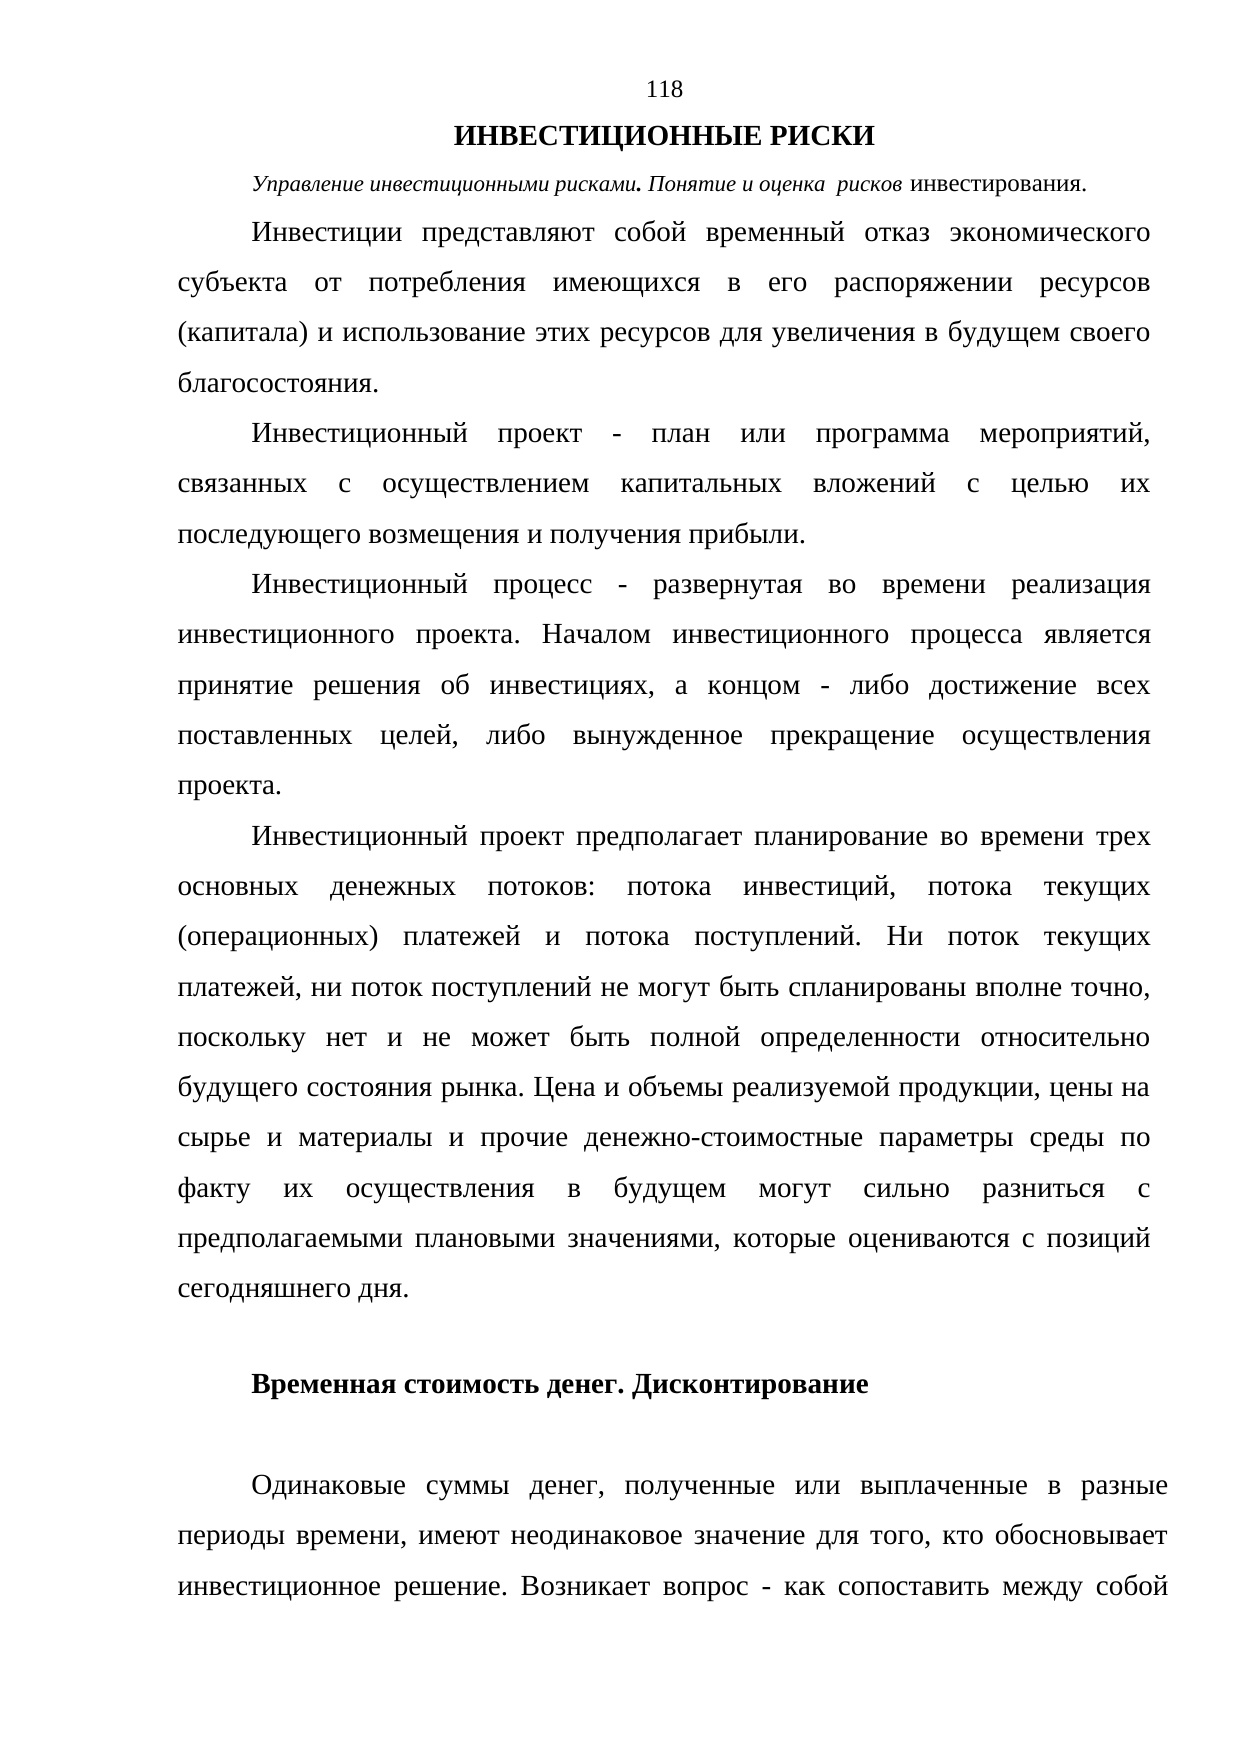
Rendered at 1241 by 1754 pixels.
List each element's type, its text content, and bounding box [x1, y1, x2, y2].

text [177, 1467, 1169, 1601]
text Инвестиционный проект предполагает планирование во времени трех основных денежных потоков: потока инвестиций, потока текущих (операционных) платежей и потока поступлений. Ни поток текущих платежей, ни поток поступлений не могут быть спланированы вполне точно, поскольку нет и не может быть полной определенности относительно будущего состояния рынка. Цена и объемы реализуемой продукции, цены на сырье и материалы и прочие денежно-стоимостные параметры среды по факту их осуществления в будущем могут сильно разниться с предполагаемыми плановыми значениями, которые оцениваются с позиций сегодняшнего дня. [177, 818, 1152, 1304]
text Инвестиционные риски [177, 118, 1152, 152]
text Инвестиционный проект - план или программа мероприятий, связанных с осуществлением капитальных вложений с целью их последующего возмещения и получения прибыли. [177, 415, 1152, 549]
text Инвестиционный процесс - развернутая во времени реализация инвестиционного проекта. Началом инвестиционного процесса является принятие решения об инвестициях, а концом - либо достижение всех поставленных целей, либо вынужденное прекращение осуществления проекта. [177, 566, 1152, 801]
text Управление инвестиционными рисками. Понятие и оценка рисков инвестирования. [177, 168, 1152, 197]
text Временная стоимость денег. Дисконтирование [177, 1366, 1240, 1400]
text Инвестиции представляют собой временный отказ экономического субъекта от потребления имеющихся в его распоряжении ресурсов (капитала) и использование этих ресурсов для увеличения в будущем своего благосостояния. [177, 214, 1152, 398]
